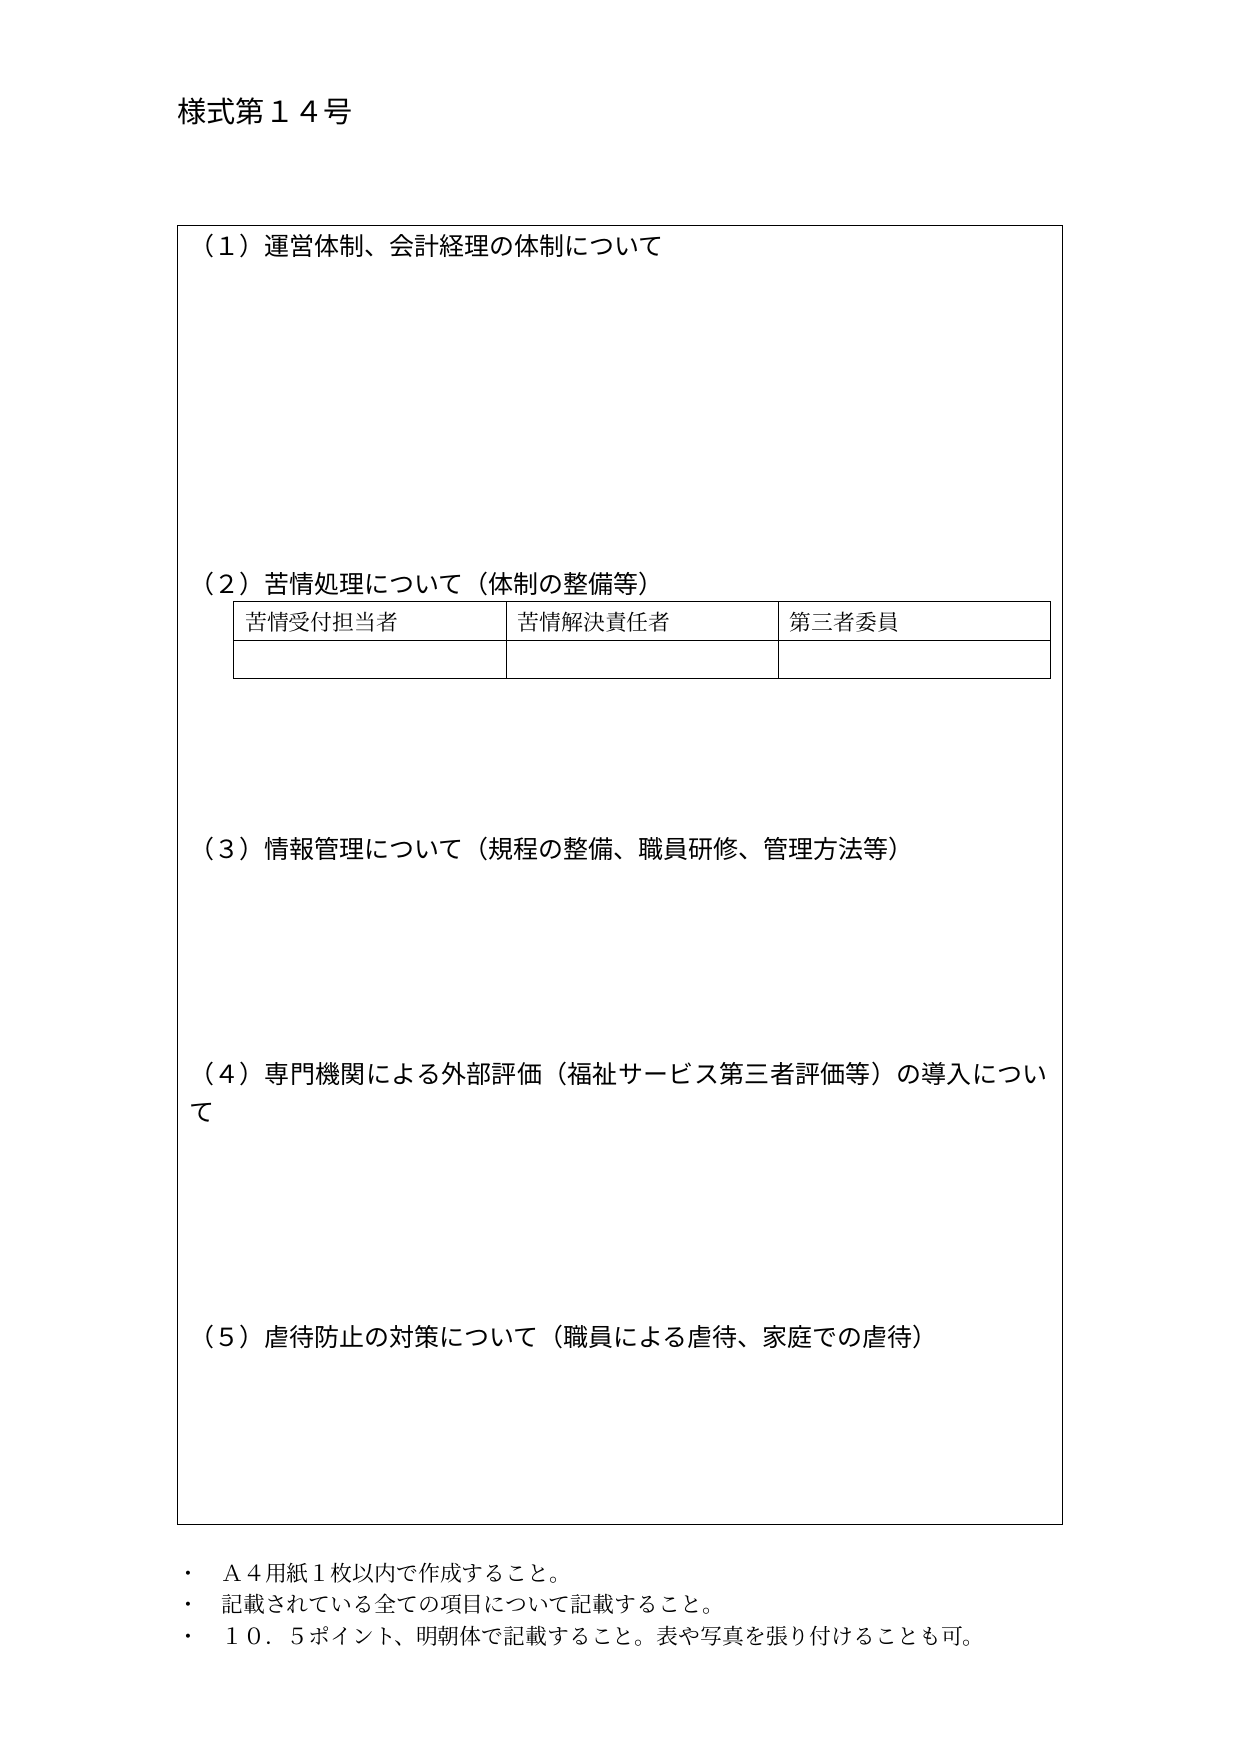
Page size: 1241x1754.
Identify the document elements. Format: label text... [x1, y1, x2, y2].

table_header （１）運営体制、会計経理の体制について （２）苦情処理について（体制の整備等） （３）情報管理について（規程の整備、職員研修、管理方法等） （４）専門機関による外部評価（福祉サービス第三者評価等）の導入について （５）虐待防止の対策について（職員による虐待、家庭での虐待） [178, 226, 1062, 1523]
